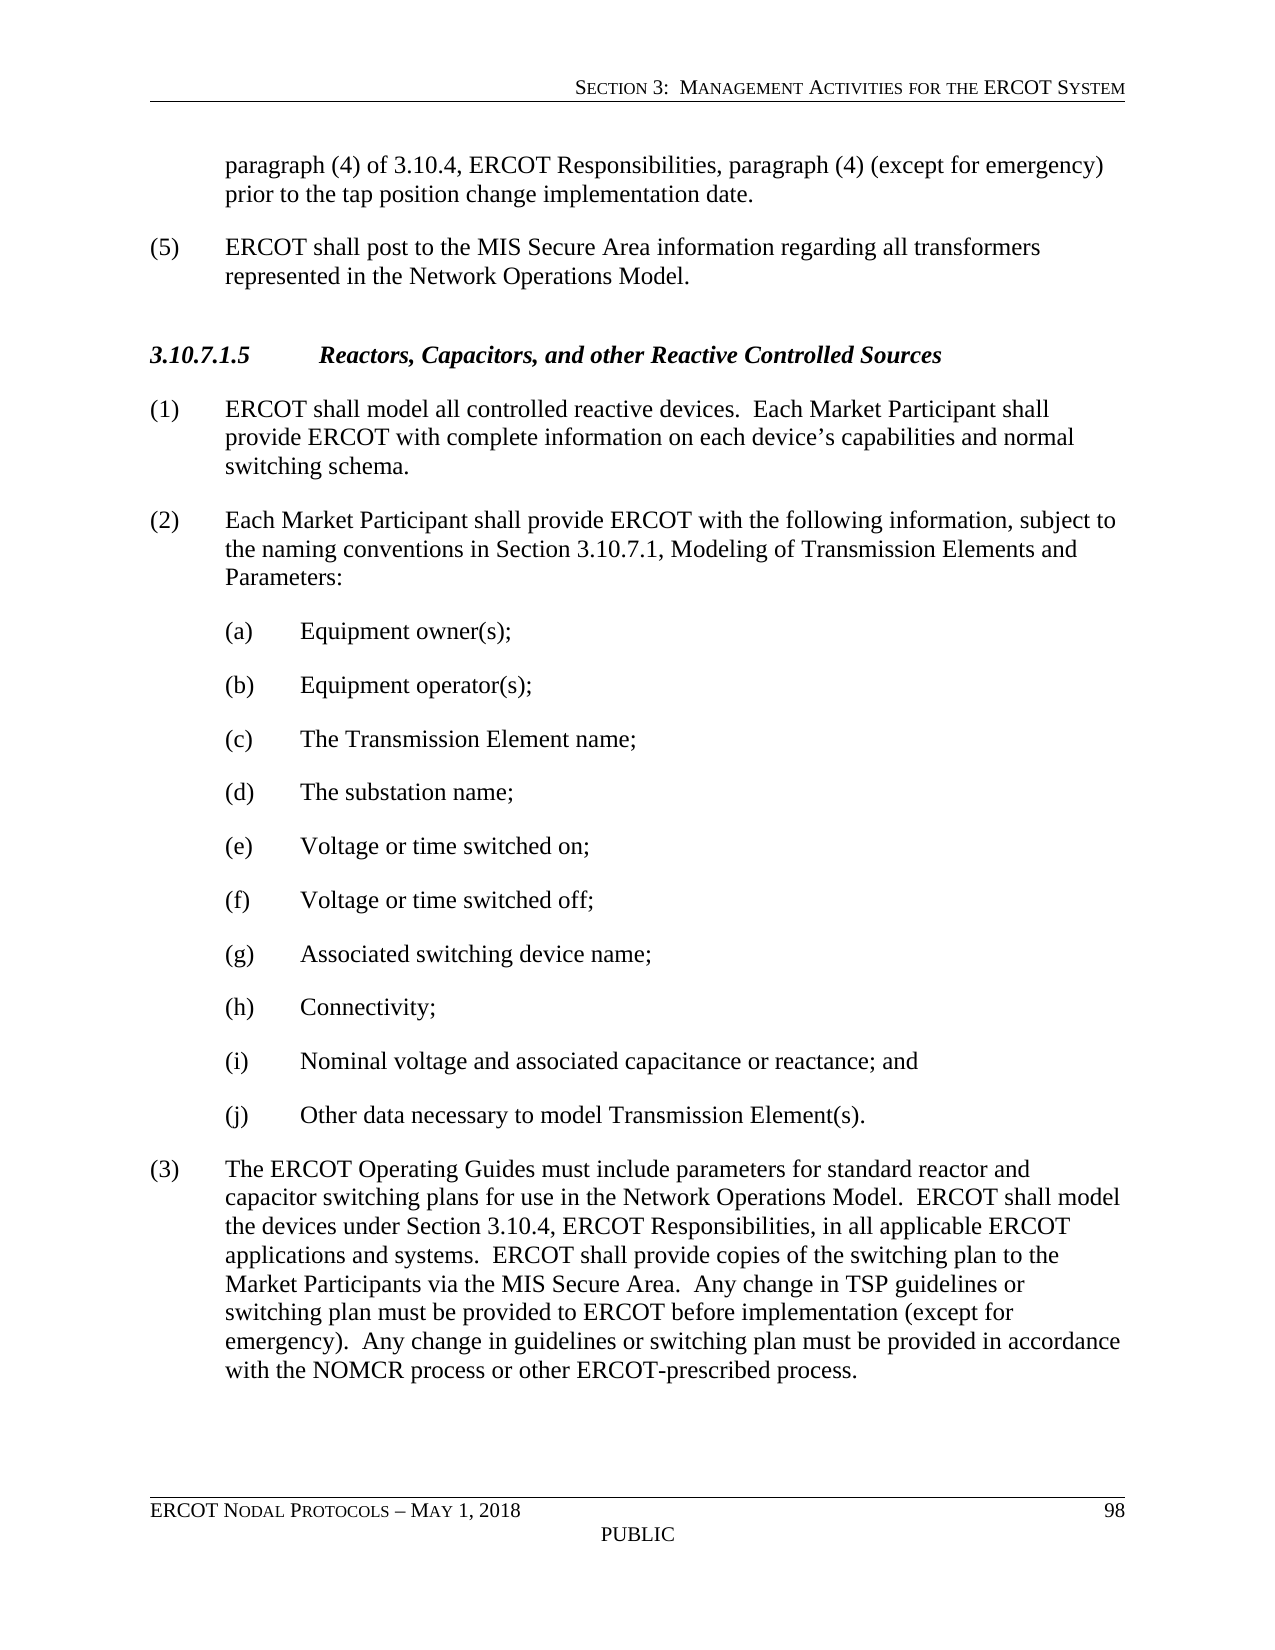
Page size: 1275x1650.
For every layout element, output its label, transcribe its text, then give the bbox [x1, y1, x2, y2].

list (e) Voltage or time switched on; [225, 831, 1125, 860]
text (5) ERCOT shall post to the MIS Secure Area information regarding all transformers represented in the Network Operations Model. [150, 232, 1125, 290]
list (a) Equipment owner(s); [225, 616, 1125, 645]
list (h) Connectivity; [225, 992, 1125, 1021]
list (g) Associated switching device name; [225, 939, 1125, 967]
list (c) The Transmission Element name; [225, 724, 1125, 752]
text 3.10.7.1.5 Reactors, Capacitors, and other Reactive Controlled Sources [150, 340, 1125, 369]
list (j) Other data necessary to model Transmission Element(s). [225, 1100, 1125, 1129]
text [150, 150, 1125, 207]
text (3) The ERCOT Operating Guides must include parameters for standard reactor and capacitor switching plans for use in the Network Operations Model. ERCOT shall model the devices under Section 3.10.4, ERCOT Responsibilities, in all applicable ERCOT applications and systems. ERCOT shall provide copies of the switching plan to the Market Participants via the MIS Secure Area. Any change in TSP guidelines or switching plan must be provided to ERCOT before implementation (except for emergency). Any change in guidelines or switching plan must be provided in accordance with the NOMCR process or other ERCOT-prescribed process. [150, 1154, 1125, 1384]
list (i) Nominal voltage and associated capacitance or reactance; and [225, 1046, 1125, 1075]
text (2) Each Market Participant shall provide ERCOT with the following information, subject to the naming conventions in Section 3.10.7.1, Modeling of Transmission Elements and Parameters: [150, 505, 1125, 591]
list (f) Voltage or time switched off; [225, 885, 1125, 914]
list (d) The substation name; [225, 777, 1125, 806]
text (1) ERCOT shall model all controlled reactive devices. Each Market Participant shall provide ERCOT with complete information on each device’s capabilities and normal switching schema. [150, 394, 1125, 480]
list (b) Equipment operator(s); [225, 670, 1125, 699]
